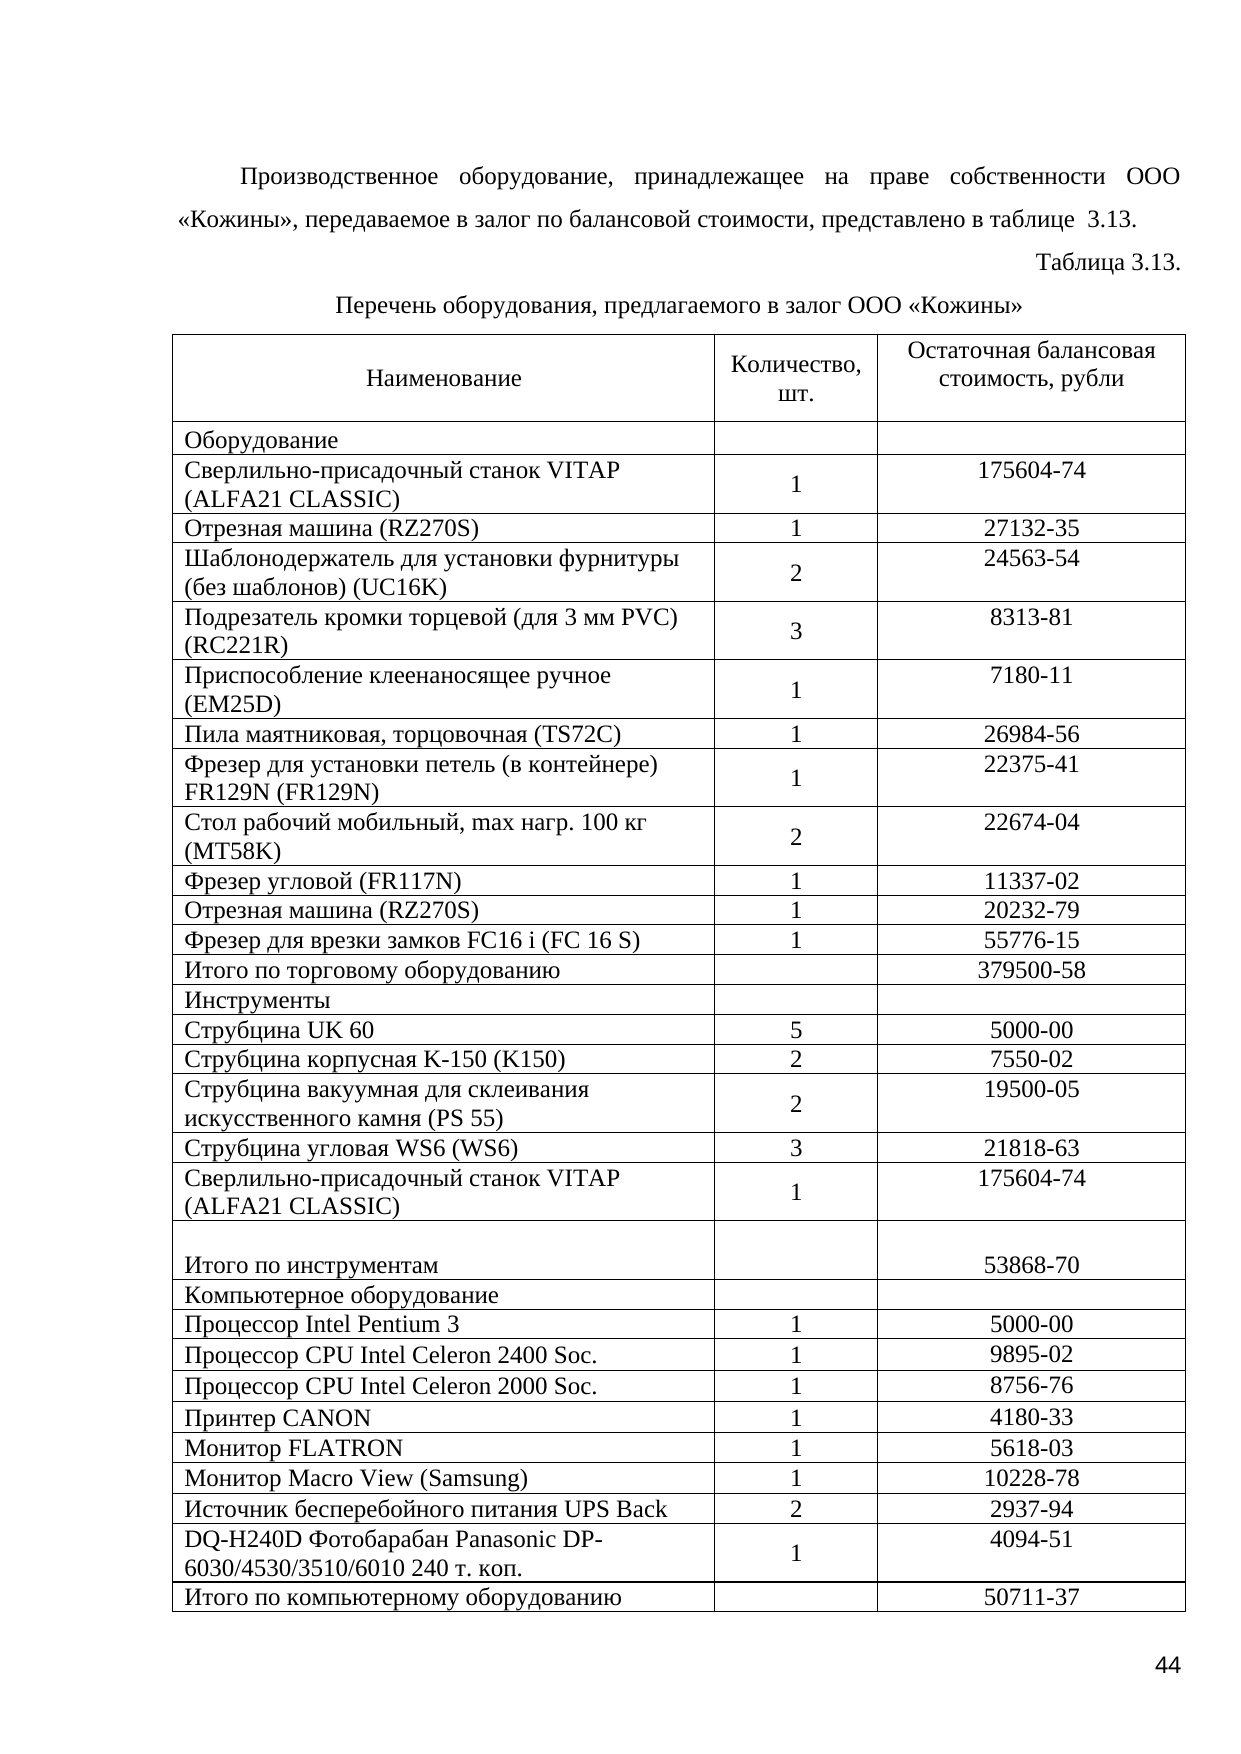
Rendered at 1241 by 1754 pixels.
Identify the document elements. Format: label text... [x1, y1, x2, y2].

table_header Количество, шт. [715, 335, 877, 421]
table_cell [715, 985, 877, 1014]
table_cell 1 [715, 925, 877, 954]
table_cell Компьютерное оборудование [173, 1280, 714, 1308]
table_cell 7180-11 [878, 660, 1185, 718]
table_cell 8313-81 [878, 602, 1185, 659]
table_cell Струбцина UK 60 [173, 1015, 714, 1043]
table_cell [715, 422, 877, 454]
table_cell 2937-94 [878, 1494, 1185, 1523]
table_cell Процессор Intel Pentium 3 [173, 1310, 714, 1338]
text Таблица 3.13. [177, 247, 1181, 276]
table_cell 55776-15 [878, 925, 1185, 954]
table_cell Сверлильно-присадочный станок VITAP (ALFA21 CLASSIC) [173, 455, 714, 512]
table_cell 3 [715, 602, 877, 659]
table_cell 1 [715, 514, 877, 542]
table_cell Оборудование [173, 422, 714, 454]
table_cell Итого по компьютерному оборудованию [173, 1583, 714, 1611]
table_cell 10228-78 [878, 1463, 1185, 1493]
table_cell 4094-51 [878, 1524, 1185, 1581]
table_cell 1 [715, 660, 877, 718]
table_cell Принтер CANON [173, 1402, 714, 1432]
table_cell Монитор Macro View (Samsung) [173, 1463, 714, 1493]
table_cell 1 [715, 1163, 877, 1220]
table_cell 5000-00 [878, 1015, 1185, 1043]
table_cell Инструменты [173, 985, 714, 1014]
table_cell 1 [715, 1310, 877, 1338]
table_cell 27132-35 [878, 514, 1185, 542]
table_cell 2 [715, 1045, 877, 1073]
table_cell 20232-79 [878, 896, 1185, 924]
table_cell Струбцина вакуумная для склеивания искусственного камня (PS 55) [173, 1074, 714, 1132]
table_cell 2 [715, 543, 877, 601]
table_cell 2 [715, 1494, 877, 1523]
text Перечень оборудования, предлагаемого в залог ООО «Кожины» [177, 291, 1181, 319]
table_cell 5618-03 [878, 1433, 1185, 1462]
table_cell Шаблонодержатель для установки фурнитуры (без шаблонов) (UC16K) [173, 543, 714, 601]
table_cell 175604-74 [878, 1163, 1185, 1220]
table_cell Итого по торговому оборудованию [173, 955, 714, 984]
table_cell Струбцина угловая WS6 (WS6) [173, 1133, 714, 1162]
table_cell Приспособление клеенаносящее ручное (EM25D) [173, 660, 714, 718]
table_cell Отрезная машина (RZ270S) [173, 896, 714, 924]
table_cell Отрезная машина (RZ270S) [173, 514, 714, 542]
table_cell 8756-76 [878, 1371, 1185, 1401]
table_cell Струбцина корпусная K-150 (K150) [173, 1045, 714, 1073]
table_cell 1 [715, 1524, 877, 1581]
table_cell Сверлильно-присадочный станок VITAP (ALFA21 CLASSIC) [173, 1163, 714, 1220]
table_cell Процессор CPU Intel Celeron 2000 Soc. [173, 1371, 714, 1401]
table_header Наименование [173, 335, 714, 421]
table_cell 9895-02 [878, 1339, 1185, 1369]
table_cell Фрезер для врезки замков FC16 i (FC 16 S) [173, 925, 714, 954]
table_cell 379500-58 [878, 955, 1185, 984]
table_cell Подрезатель кромки торцевой (для 3 мм PVC) (RC221R) [173, 602, 714, 659]
table_cell 11337-02 [878, 866, 1185, 894]
table_cell [878, 985, 1185, 1014]
table_cell 3 [715, 1133, 877, 1162]
table_cell 1 [715, 1371, 877, 1401]
table_cell 19500-05 [878, 1074, 1185, 1132]
table_cell [715, 955, 877, 984]
table_cell Монитор FLATRON [173, 1433, 714, 1462]
table_cell [878, 422, 1185, 454]
table_cell 1 [715, 749, 877, 806]
table_cell 5 [715, 1015, 877, 1043]
table_cell 50711-37 [878, 1583, 1185, 1611]
table_cell [715, 1221, 877, 1279]
table_cell Фрезер угловой (FR117N) [173, 866, 714, 894]
table_cell 7550-02 [878, 1045, 1185, 1073]
table_cell [715, 1280, 877, 1308]
table_cell Фрезер для установки петель (в контейнере) FR129N (FR129N) [173, 749, 714, 806]
table_cell 2 [715, 807, 877, 865]
table_cell Процессор CPU Intel Celeron 2400 Soc. [173, 1339, 714, 1369]
table_cell [715, 1583, 877, 1611]
table_cell 1 [715, 1463, 877, 1493]
table_cell Стол рабочий мобильный, max нагр. 100 кг (MT58K) [173, 807, 714, 865]
table_cell 5000-00 [878, 1310, 1185, 1338]
table_cell 4180-33 [878, 1402, 1185, 1432]
table_cell 22674-04 [878, 807, 1185, 865]
table_cell 1 [715, 719, 877, 748]
table_cell 1 [715, 455, 877, 512]
text Производственное оборудование, принадлежащее на праве собственности ООО «Кожины», передаваемое в залог по балансовой стоимости, представлено в таблице 3.13. [177, 161, 1181, 233]
table_cell 24563-54 [878, 543, 1185, 601]
table_cell DQ-H240D Фотобарабан Panasonic DP-6030/4530/3510/6010 240 т. коп. [173, 1524, 714, 1581]
table_cell 1 [715, 866, 877, 894]
table_cell Пила маятниковая, торцовочная (TS72C) [173, 719, 714, 748]
table_cell Итого по инструментам [173, 1221, 714, 1279]
table_cell [878, 1280, 1185, 1308]
table_cell 1 [715, 1433, 877, 1462]
table_cell 53868-70 [878, 1221, 1185, 1279]
table_cell 175604-74 [878, 455, 1185, 512]
table_cell 2 [715, 1074, 877, 1132]
table_cell 26984-56 [878, 719, 1185, 748]
table_cell 1 [715, 1339, 877, 1369]
table_cell 1 [715, 1402, 877, 1432]
table_header Остаточная балансовая стоимость, рубли [878, 335, 1185, 421]
table_cell Источник бесперебойного питания UPS Back [173, 1494, 714, 1523]
table_cell 22375-41 [878, 749, 1185, 806]
table_cell 21818-63 [878, 1133, 1185, 1162]
table_cell 1 [715, 896, 877, 924]
